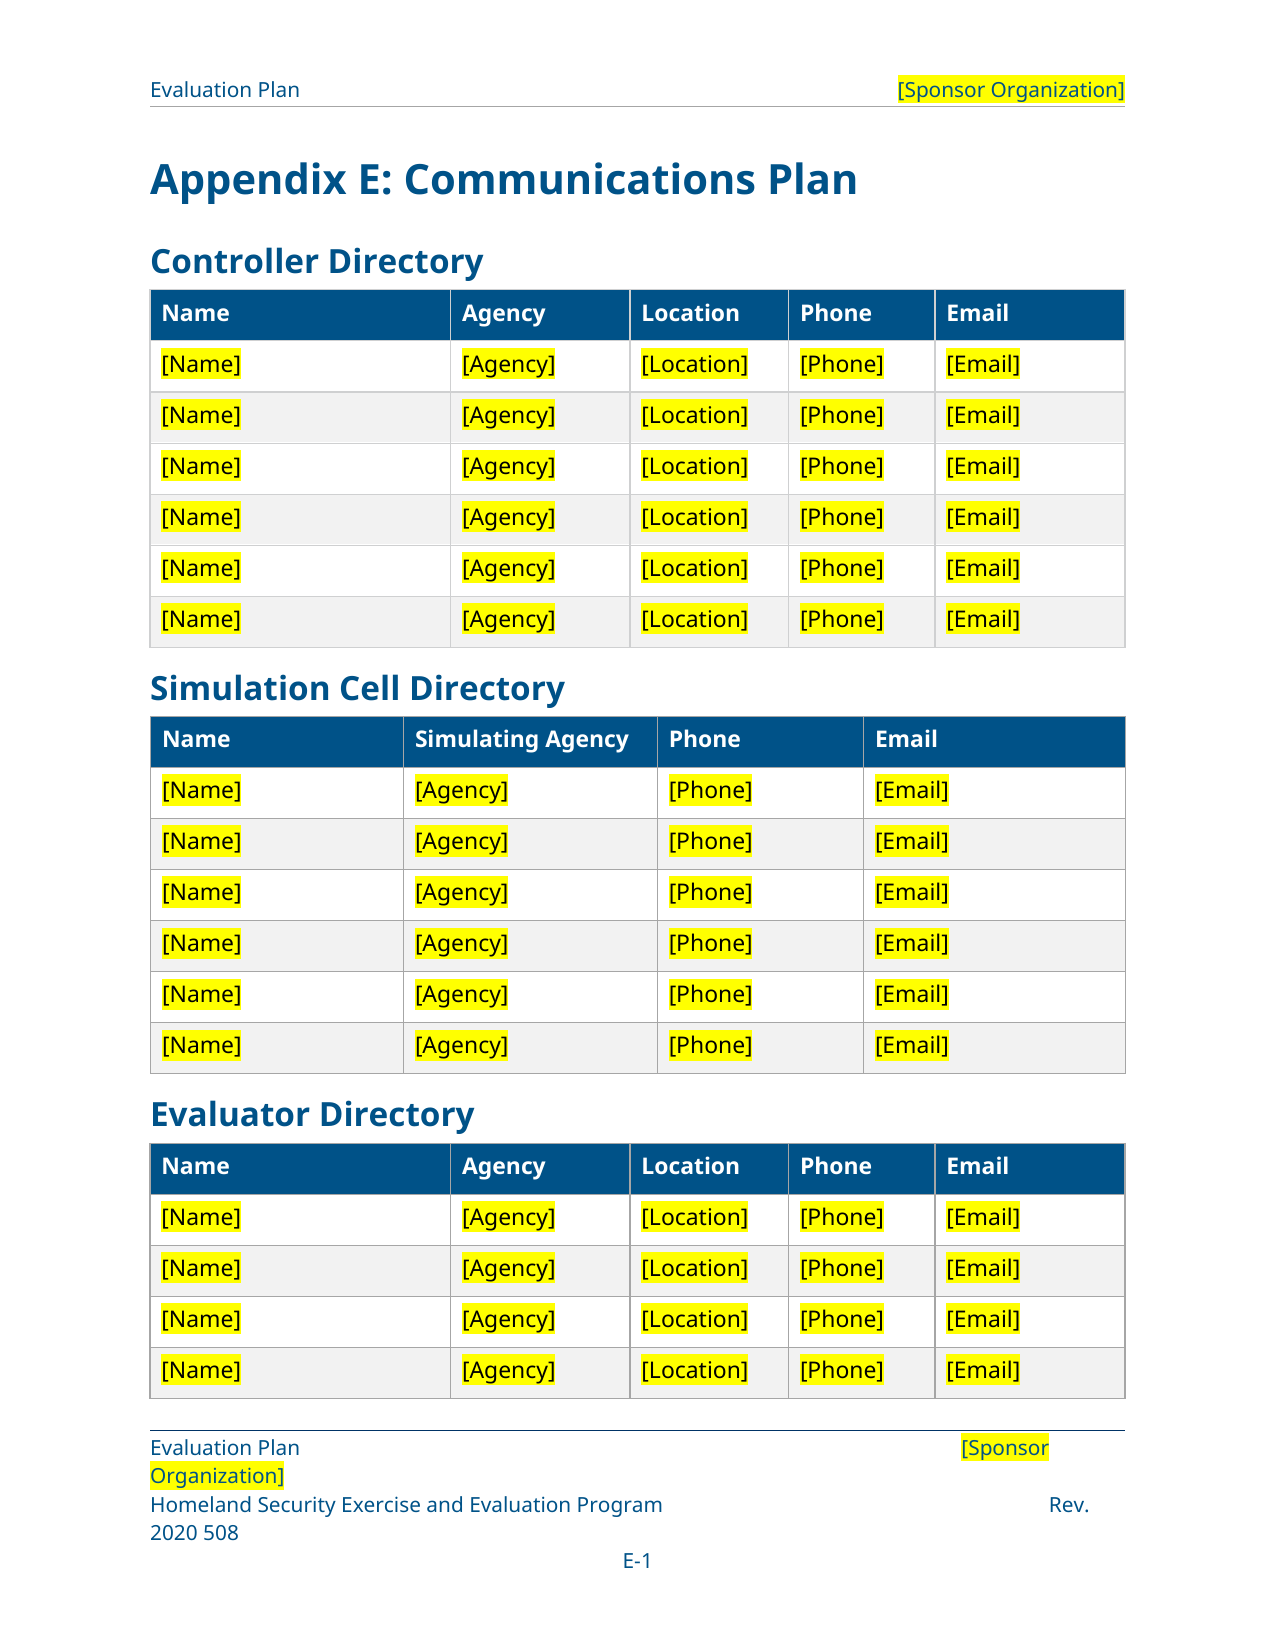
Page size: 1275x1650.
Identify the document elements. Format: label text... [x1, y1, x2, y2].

table_cell [Email] [936, 341, 1124, 391]
table_cell [Name] [151, 870, 403, 920]
subtitle Evaluator Directory [150, 1091, 1125, 1136]
table_cell [Email] [864, 870, 1125, 920]
table_cell [Phone] [658, 1023, 863, 1073]
table_header Agency [451, 290, 629, 340]
table_cell [Name] [151, 1348, 450, 1398]
table_cell [Email] [936, 1348, 1124, 1398]
table_cell [Email] [864, 819, 1125, 869]
table_cell [Agency] [451, 1246, 629, 1296]
table_cell [Email] [936, 1195, 1124, 1245]
table_cell [Email] [936, 444, 1124, 493]
table_header Email [936, 290, 1124, 340]
table_cell [Phone] [789, 393, 934, 442]
table_cell [Name] [151, 1297, 450, 1347]
table_cell [Name] [151, 341, 450, 391]
table_header Agency [451, 1144, 629, 1194]
table_cell [Name] [151, 597, 450, 647]
table_cell [Phone] [789, 495, 934, 544]
table_cell [Phone] [789, 1246, 934, 1296]
table_cell [Email] [936, 495, 1124, 544]
table_cell [Name] [151, 819, 403, 869]
table_cell [Name] [151, 546, 450, 596]
table_cell [Location] [631, 341, 788, 391]
table_cell [Agency] [451, 495, 629, 544]
table_cell [Agency] [451, 1297, 629, 1347]
table_header Email [864, 717, 1125, 767]
table_cell [Phone] [789, 1195, 934, 1245]
table_header Name [151, 290, 450, 340]
table_cell [Location] [631, 1348, 788, 1398]
table_cell [Phone] [789, 444, 934, 493]
table_header Phone [789, 290, 934, 340]
table_cell [Agency] [404, 1023, 657, 1073]
table_cell [Location] [631, 1195, 788, 1245]
table_cell [Name] [151, 444, 450, 493]
table_cell [Name] [151, 393, 450, 442]
table_cell [Name] [151, 1023, 403, 1073]
table_cell [Agency] [404, 819, 657, 869]
table_header Simulating Agency [404, 717, 657, 767]
table_cell [Email] [936, 546, 1124, 596]
table_cell [Location] [631, 597, 788, 647]
subtitle Controller Directory [150, 238, 1125, 283]
table_cell [Phone] [658, 870, 863, 920]
table_header Email [936, 1144, 1124, 1194]
table_cell [Phone] [789, 597, 934, 647]
table_cell [Email] [936, 393, 1124, 442]
table_cell [Agency] [451, 341, 629, 391]
table_cell [Phone] [789, 546, 934, 596]
table_header Location [631, 290, 788, 340]
table_cell [Location] [631, 444, 788, 493]
table_cell [Phone] [789, 1348, 934, 1398]
table_header Location [631, 1144, 788, 1194]
table_cell [Email] [936, 1297, 1124, 1347]
table_cell [Agency] [451, 1348, 629, 1398]
table_cell [Agency] [451, 1195, 629, 1245]
table_cell [Phone] [658, 921, 863, 971]
table_cell [Email] [936, 1246, 1124, 1296]
table_cell [Email] [864, 1023, 1125, 1073]
table_cell [Agency] [451, 393, 629, 442]
table_cell [Phone] [789, 1297, 934, 1347]
table_header Phone [789, 1144, 934, 1194]
table_cell [Location] [631, 393, 788, 442]
table_cell [Email] [864, 972, 1125, 1022]
table_cell [Name] [151, 1195, 450, 1245]
table_cell [Phone] [789, 341, 934, 391]
table_cell [Name] [151, 921, 403, 971]
table_cell [Email] [864, 921, 1125, 971]
table_cell [Agency] [404, 921, 657, 971]
table_cell [Phone] [658, 972, 863, 1022]
table_cell [Email] [864, 768, 1125, 818]
table_header Name [151, 717, 403, 767]
table_cell [Agency] [451, 444, 629, 493]
table_cell [Location] [631, 546, 788, 596]
table_cell [Name] [151, 1246, 450, 1296]
table_cell [Agency] [451, 546, 629, 596]
table_cell [Name] [151, 972, 403, 1022]
table_cell [Agency] [404, 870, 657, 920]
subtitle Simulation Cell Directory [150, 664, 1125, 710]
table_header Phone [658, 717, 863, 767]
text Appendix E: Communications Plan [150, 150, 1125, 207]
table_cell [Agency] [404, 768, 657, 818]
table_cell [Name] [151, 768, 403, 818]
table_header Name [151, 1144, 450, 1194]
table_cell [Location] [631, 1297, 788, 1347]
table_cell [Phone] [658, 819, 863, 869]
table_cell [Agency] [451, 597, 629, 647]
table_cell [Location] [631, 1246, 788, 1296]
table_cell [Name] [151, 495, 450, 544]
table_cell [Agency] [404, 972, 657, 1022]
table_cell [Phone] [658, 768, 863, 818]
table_cell [Location] [631, 495, 788, 544]
table_cell [Email] [936, 597, 1124, 647]
